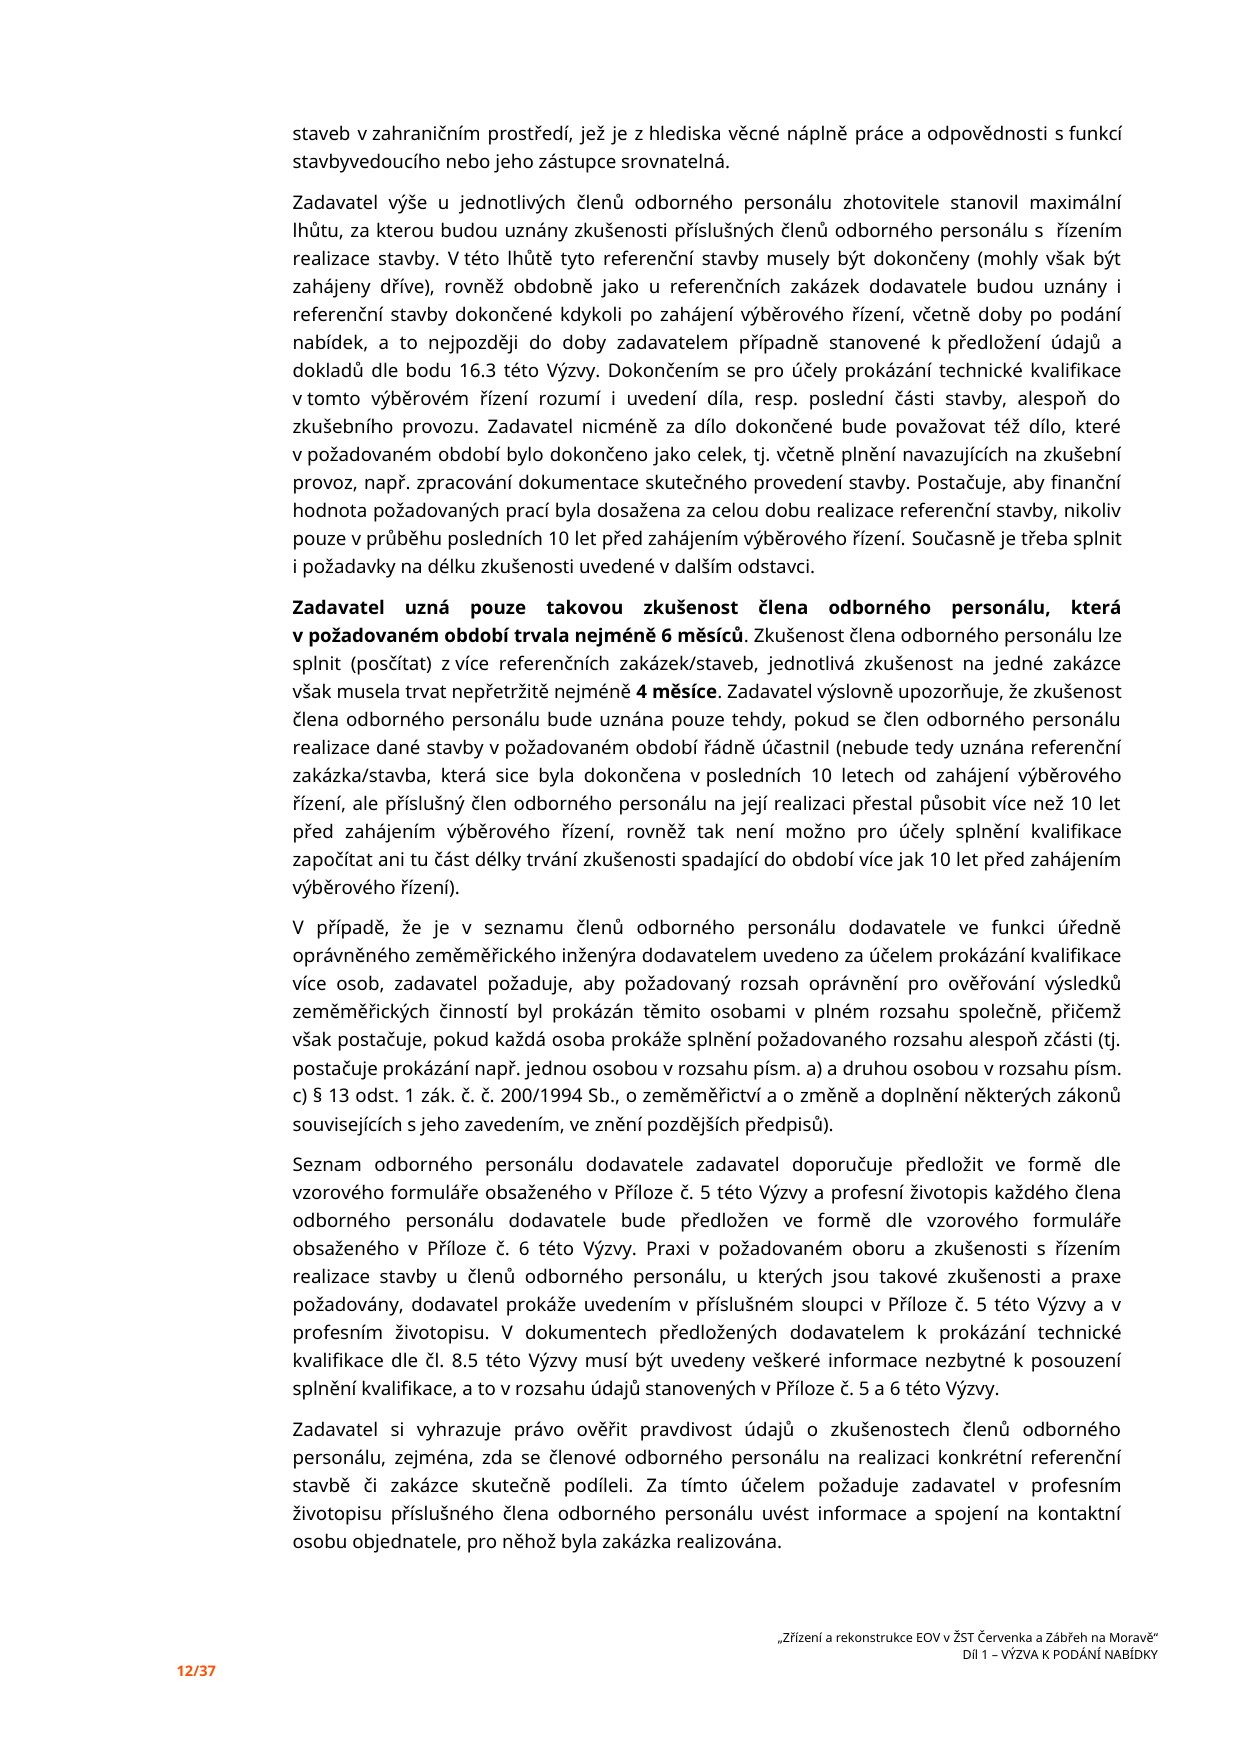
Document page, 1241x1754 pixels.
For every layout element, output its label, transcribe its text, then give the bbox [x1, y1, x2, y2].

text Zadavatel uzná pouze takovou zkušenost člena odborného personálu, která v požadovaném období trvala nejméně 6 měsíců. Zkušenost člena odborného personálu lze splnit (posčítat) z více referenčních zakázek/staveb, jednotlivá zkušenost na jedné zakázce však musela trvat nepřetržitě nejméně 4 měsíce. Zadavatel výslovně upozorňuje, že zkušenost člena odborného personálu bude uznána pouze tehdy, pokud se člen odborného personálu realizace dané stavby v požadovaném období řádně účastnil (nebude tedy uznána referenční zakázka/stavba, která sice byla dokončena v posledních 10 letech od zahájení výběrového řízení, ale příslušný člen odborného personálu na její realizaci přestal působit více než 10 let před zahájením výběrového řízení, rovněž tak není možno pro účely splnění kvalifikace započítat ani tu část délky trvání zkušenosti spadající do období více jak 10 let před zahájením výběrového řízení). [292, 594, 1122, 900]
text Seznam odborného personálu dodavatele zadavatel doporučuje předložit ve formě dle vzorového formuláře obsaženého v Příloze č. 5 této Výzvy a profesní životopis každého člena odborného personálu dodavatele bude předložen ve formě dle vzorového formuláře obsaženého v Příloze č. 6 této Výzvy. Praxi v požadovaném oboru a zkušenosti s řízením realizace stavby u členů odborného personálu, u kterých jsou takové zkušenosti a praxe požadovány, dodavatel prokáže uvedením v příslušném sloupci v Příloze č. 5 této Výzvy a v profesním životopisu. V dokumentech předložených dodavatelem k prokázání technické kvalifikace dle čl. 8.5 této Výzvy musí být uvedeny veškeré informace nezbytné k posouzení splnění kvalifikace, a to v rozsahu údajů stanovených v Příloze č. 5 a 6 této Výzvy. [292, 1151, 1122, 1401]
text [292, 121, 1122, 174]
text V případě, že je v seznamu členů odborného personálu dodavatele ve funkci úředně oprávněného zeměměřického inženýra dodavatelem uvedeno za účelem prokázání kvalifikace více osob, zadavatel požaduje, aby požadovaný rozsah oprávnění pro ověřování výsledků zeměměřických činností byl prokázán těmito osobami v plném rozsahu společně, přičemž však postačuje, pokud každá osoba prokáže splnění požadovaného rozsahu alespoň zčásti (tj. postačuje prokázání např. jednou osobou v rozsahu písm. a) a druhou osobou v rozsahu písm. c) § 13 odst. 1 zák. č. č. 200/1994 Sb., o zeměměřictví a o změně a doplnění některých zákonů souvisejících s jeho zavedením, ve znění pozdějších předpisů). [292, 915, 1122, 1136]
text Zadavatel výše u jednotlivých členů odborného personálu zhotovitele stanovil maximální lhůtu, za kterou budou uznány zkušenosti příslušných členů odborného personálu s řízením realizace stavby. V této lhůtě tyto referenční stavby musely být dokončeny (mohly však být zahájeny dříve), rovněž obdobně jako u referenčních zakázek dodavatele budou uznány i referenční stavby dokončené kdykoli po zahájení výběrového řízení, včetně doby po podání nabídek, a to nejpozději do doby zadavatelem případně stanovené k předložení údajů a dokladů dle bodu 16.3 této Výzvy. Dokončením se pro účely prokázání technické kvalifikace v tomto výběrovém řízení rozumí i uvedení díla, resp. poslední části stavby, alespoň do zkušebního provozu. Zadavatel nicméně za dílo dokončené bude považovat též dílo, které v požadovaném období bylo dokončeno jako celek, tj. včetně plnění navazujících na zkušební provoz, např. zpracování dokumentace skutečného provedení stavby. Postačuje, aby finanční hodnota požadovaných prací byla dosažena za celou dobu realizace referenční stavby, nikoliv pouze v průběhu posledních 10 let před zahájením výběrového řízení. Současně je třeba splnit i požadavky na délku zkušenosti uvedené v dalším odstavci. [292, 189, 1122, 579]
text Zadavatel si vyhrazuje právo ověřit pravdivost údajů o zkušenostech členů odborného personálu, zejména, zda se členové odborného personálu na realizaci konkrétní referenční stavbě či zakázce skutečně podíleli. Za tímto účelem požaduje zadavatel v profesním životopisu příslušného člena odborného personálu uvést informace a spojení na kontaktní osobu objednatele, pro něhož byla zakázka realizována. [292, 1416, 1122, 1554]
